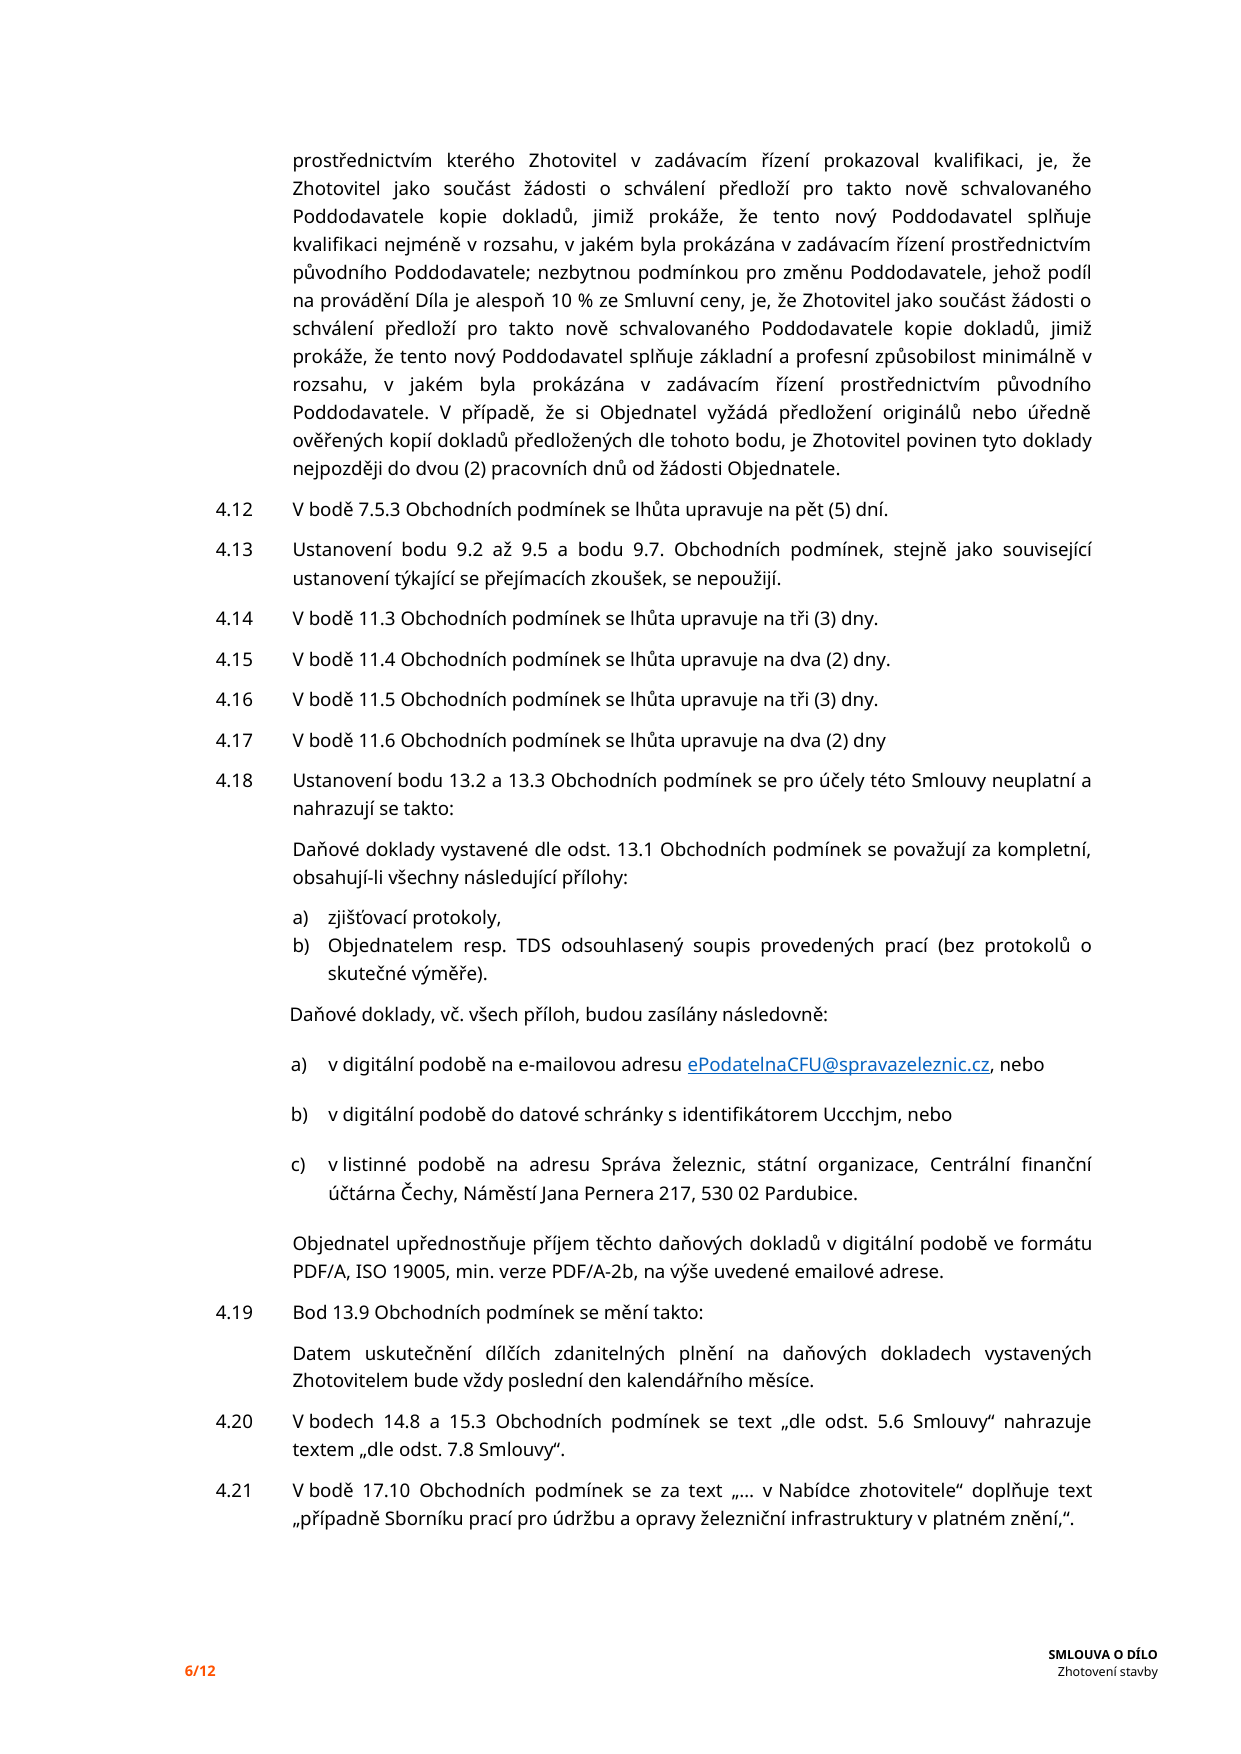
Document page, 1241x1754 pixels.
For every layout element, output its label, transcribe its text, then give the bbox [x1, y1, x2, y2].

list Ustanovení bodu 13.2 a 13.3 Obchodních podmínek se pro účely této Smlouvy neuplatní a nahrazují se takto: [216, 767, 1093, 821]
list V bodech 14.8 a 15.3 Obchodních podmínek se text „dle odst. 5.6 Smlouvy“ nahrazuje textem „dle odst. 7.8 Smlouvy“. [216, 1408, 1093, 1462]
text V bodě 11.5 Obchodních podmínek se lhůta upravuje na tři (3) dny. [216, 686, 1093, 712]
text Bod 13.9 Obchodních podmínek se mění takto: [216, 1299, 1093, 1325]
list v listinné podobě na adresu Správa železnic, státní organizace, Centrální finanční účtárna Čechy, Náměstí Jana Pernera 217, 530 02 Pardubice. [291, 1151, 1093, 1206]
list v digitální podobě na e-mailovou adresu ePodatelnaCFU@spravazeleznic.cz, nebo [291, 1051, 1093, 1077]
list Datem uskutečnění dílčích zdanitelných plnění na daňových dokladech vystavených Zhotovitelem bude vždy poslední den kalendářního měsíce. [292, 1340, 1093, 1393]
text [292, 147, 1093, 481]
text V bodě 17.10 Obchodních podmínek se za text „… v Nabídce zhotovitele“ doplňuje text „případně Sborníku prací pro údržbu a opravy železniční infrastruktury v platném znění,“. [216, 1477, 1093, 1530]
text V bodě 7.5.3 Obchodních podmínek se lhůta upravuje na pět (5) dní. [216, 496, 1093, 522]
list v digitální podobě do datové schránky s identifikátorem Uccchjm, nebo [291, 1101, 1093, 1127]
text Daňové doklady vystavené dle odst. 13.1 Obchodních podmínek se považují za kompletní, obsahují-li všechny následující přílohy: [292, 836, 1093, 889]
text V bodě 11.3 Obchodních podmínek se lhůta upravuje na tři (3) dny. [216, 605, 1093, 631]
list zjišťovací protokoly, [292, 904, 1093, 930]
list Objednatelem resp. TDS odsouhlasený soupis provedených prací (bez protokolů o skutečné výměře). [292, 932, 1093, 986]
text V bodě 11.4 Obchodních podmínek se lhůta upravuje na dva (2) dny. [216, 646, 1093, 671]
text Ustanovení bodu 9.2 až 9.5 a bodu 9.7. Obchodních podmínek, stejně jako související ustanovení týkající se přejímacích zkoušek, se nepoužijí. [216, 537, 1093, 590]
list Objednatel upřednostňuje příjem těchto daňových dokladů v digitální podobě ve formátu PDF/A, ISO 19005, min. verze PDF/A-2b, na výše uvedené emailové adrese. [292, 1231, 1093, 1284]
text Daňové doklady, vč. všech příloh, budou zasílány následovně: [216, 1001, 1093, 1027]
text V bodě 11.6 Obchodních podmínek se lhůta upravuje na dva (2) dny [216, 727, 1093, 752]
